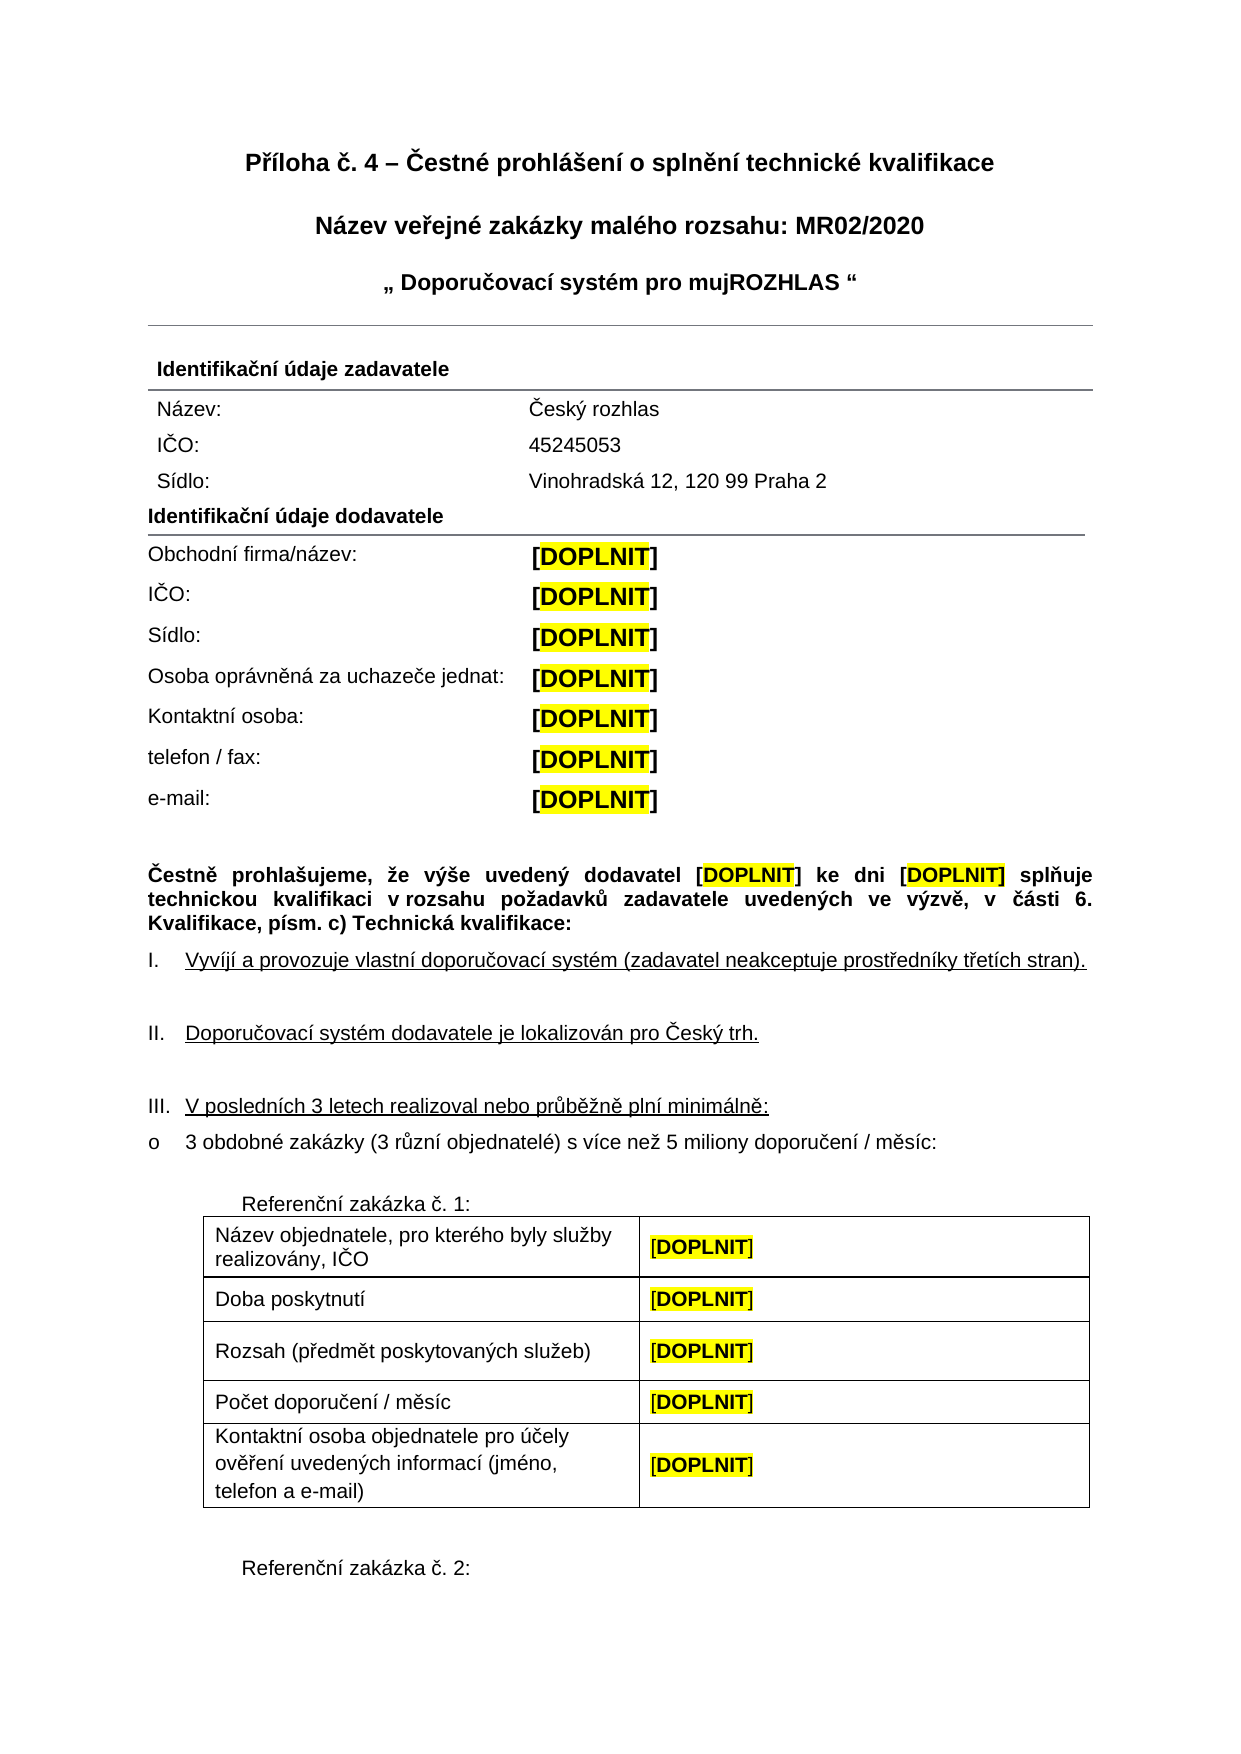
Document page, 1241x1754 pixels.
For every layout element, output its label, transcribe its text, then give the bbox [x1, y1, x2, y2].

text Čestně prohlašujeme, že výše uvedený dodavatel [DOPLNIT] ke dni [DOPLNIT] splňuje technickou kvalifikaci v rozsahu požadavků zadavatele uvedených ve výzvě, v části 6. Kvalifikace, písm. c) Technická kvalifikace: [148, 863, 1093, 935]
table_cell Počet doporučení / měsíc [204, 1381, 639, 1423]
table_cell [DOPLNIT] [640, 1278, 1089, 1321]
table_cell Doba poskytnutí [204, 1278, 639, 1321]
table_cell IČO: [148, 427, 528, 462]
table_header Název veřejné zakázky malého rozsahu: MR02/2020 „ Doporučovací systém pro mujROZHLAS “ [148, 205, 1092, 325]
table_cell Kontaktní osoba: [148, 698, 532, 739]
table_cell Rozsah (předmět poskytovaných služeb) [204, 1322, 639, 1380]
table_cell [DOPLNIT] [640, 1322, 1089, 1380]
text Příloha č. 4 – Čestné prohlášení o splnění technické kvalifikace [148, 148, 1093, 176]
table_cell [DOPLNIT] [532, 739, 1085, 779]
table_cell [DOPLNIT] [532, 536, 1085, 576]
table_cell [DOPLNIT] [640, 1381, 1089, 1423]
table_cell Sídlo: [148, 617, 532, 658]
table_cell Obchodní firma/název: [148, 536, 532, 576]
list 3 obdobné zakázky (3 různí objednatelé) s více než 5 miliony doporučení / měsíc: [148, 1130, 1093, 1156]
list Vyvíjí a provozuje vlastní doporučovací systém (zadavatel neakceptuje prostředníky třetích stran). [148, 948, 1093, 972]
table_cell Název: [148, 391, 528, 427]
table_cell [DOPLNIT] [532, 576, 1085, 617]
table_cell [DOPLNIT] [532, 780, 1085, 820]
table_cell [DOPLNIT] [640, 1424, 1089, 1507]
table_header Identifikační údaje dodavatele [148, 498, 1085, 534]
table_cell Osoba oprávněná za uchazeče jednat: [148, 658, 532, 698]
table_cell IČO: [148, 576, 532, 617]
table_cell [DOPLNIT] [532, 698, 1085, 739]
table_cell [DOPLNIT] [532, 658, 1085, 698]
table_cell e-mail: [148, 780, 532, 820]
list Doporučovací systém dodavatele je lokalizován pro Český trh. [148, 1021, 1093, 1044]
table_cell Kontaktní osoba objednatele pro účely ověření uvedených informací (jméno, telefon a e-mail) [204, 1424, 639, 1507]
table_header [DOPLNIT] [640, 1217, 1089, 1276]
table_cell Vinohradská 12, 120 99 Praha 2 [529, 463, 1093, 498]
table_cell Český rozhlas [529, 391, 1093, 427]
table_cell telefon / fax: [148, 739, 532, 779]
table_cell Sídlo: [148, 463, 528, 498]
table_cell [DOPLNIT] [532, 617, 1085, 658]
table_header Název objednatele, pro kterého byly služby realizovány, IČO [204, 1217, 639, 1276]
table_header Identifikační údaje zadavatele [148, 349, 1066, 389]
list Referenční zakázka č. 2: [241, 1556, 1093, 1580]
list Referenční zakázka č. 1: [241, 1192, 1093, 1216]
table_cell 45245053 [529, 427, 1093, 462]
list V posledních 3 letech realizoval nebo průběžně plní minimálně: [148, 1093, 1093, 1117]
